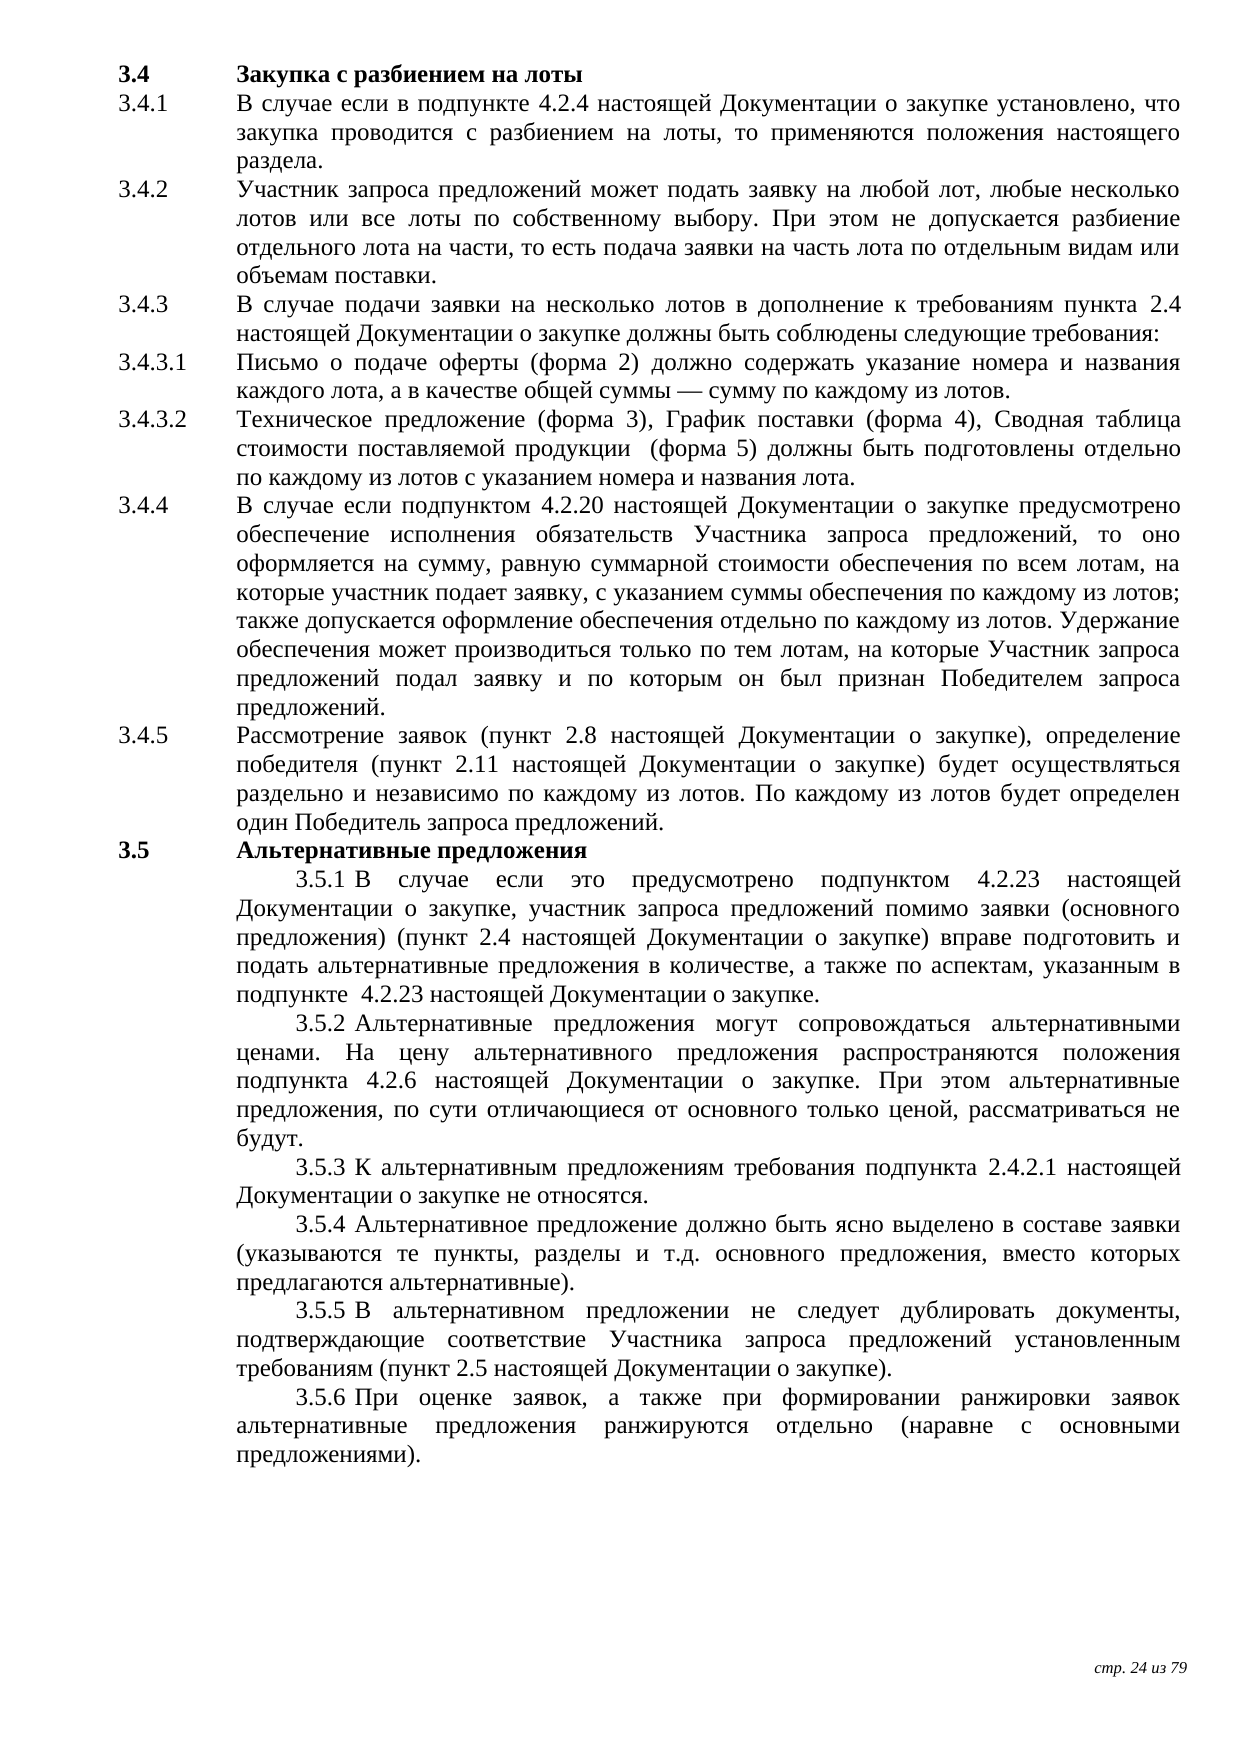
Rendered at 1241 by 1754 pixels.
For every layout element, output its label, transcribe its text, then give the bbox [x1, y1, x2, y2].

text К альтернативным предложениям требования подпункта 2.4.2.1 настоящей Документации о закупке не относятся. [236, 1152, 1181, 1209]
subtitle Закупка с разбиением на лоты [118, 59, 1181, 88]
subtitle Альтернативные предложения [118, 835, 1181, 864]
list Техническое предложение (форма 3), График поставки (форма 4), Сводная таблица стоимости поставляемой продукции (форма 5) должны быть подготовлены отдельно по каждому из лотов с указанием номера и названия лота. [118, 404, 1181, 490]
text В случае если это предусмотрено подпунктом 4.2.23 настоящей Документации о закупке, участник запроса предложений помимо заявки (основного предложения) (пункт 2.4 настоящей Документации о закупке) вправе подготовить и подать альтернативные предложения в количестве, а также по аспектам, указанным в подпункте 4.2.23 настоящей Документации о закупке. [236, 864, 1181, 1008]
text Альтернативное предложение должно быть ясно выделено в составе заявки (указываются те пункты, разделы и т.д. основного предложения, вместо которых предлагаются альтернативные). [236, 1209, 1181, 1295]
list В случае если в подпункте 4.2.4 настоящей Документации о закупке установлено, что закупка проводится с разбиением на лоты, то применяются положения настоящего раздела. [118, 88, 1181, 174]
text Альтернативные предложения могут сопровождаться альтернативными ценами. На цену альтернативного предложения распространяются положения подпункта 4.2.6 настоящей Документации о закупке. При этом альтернативные предложения, по сути отличающиеся от основного только ценой, рассматриваться не будут. [236, 1008, 1181, 1152]
list Рассмотрение заявок (пункт 2.8 настоящей Документации о закупке), определение победителя (пункт 2.11 настоящей Документации о закупке) будет осуществляться раздельно и независимо по каждому из лотов. По каждому из лотов будет определен один Победитель запроса предложений. [118, 720, 1181, 835]
list В случае если подпунктом 4.2.20 настоящей Документации о закупке предусмотрено обеспечение исполнения обязательств Участника запроса предложений, то оно оформляется на сумму, равную суммарной стоимости обеспечения по всем лотам, на которые участник подает заявку, с указанием суммы обеспечения по каждому из лотов; также допускается оформление обеспечения отдельно по каждому из лотов. Удержание обеспечения может производиться только по тем лотам, на которые Участник запроса предложений подал заявку и по которым он был признан Победителем запроса предложений. [118, 490, 1181, 720]
list Участник запроса предложений может подать заявку на любой лот, любые несколько лотов или все лоты по собственному выбору. При этом не допускается разбиение отдельного лота на части, то есть подача заявки на часть лота по отдельным видам или объемам поставки. [118, 174, 1181, 289]
text При оценке заявок, а также при формировании ранжировки заявок альтернативные предложения ранжируются отдельно (наравне с основными предложениями). [236, 1382, 1181, 1468]
list В случае подачи заявки на несколько лотов в дополнение к требованиям пункта 2.4 настоящей Документации о закупке должны быть соблюдены следующие требования: [118, 289, 1181, 347]
text В альтернативном предложении не следует дублировать документы, подтверждающие соответствие Участника запроса предложений установленным требованиям (пункт 2.5 настоящей Документации о закупке). [236, 1295, 1181, 1382]
list Письмо о подаче оферты (форма 2) должно содержать указание номера и названия каждого лота, а в качестве общей суммы — сумму по каждому из лотов. [118, 347, 1181, 404]
